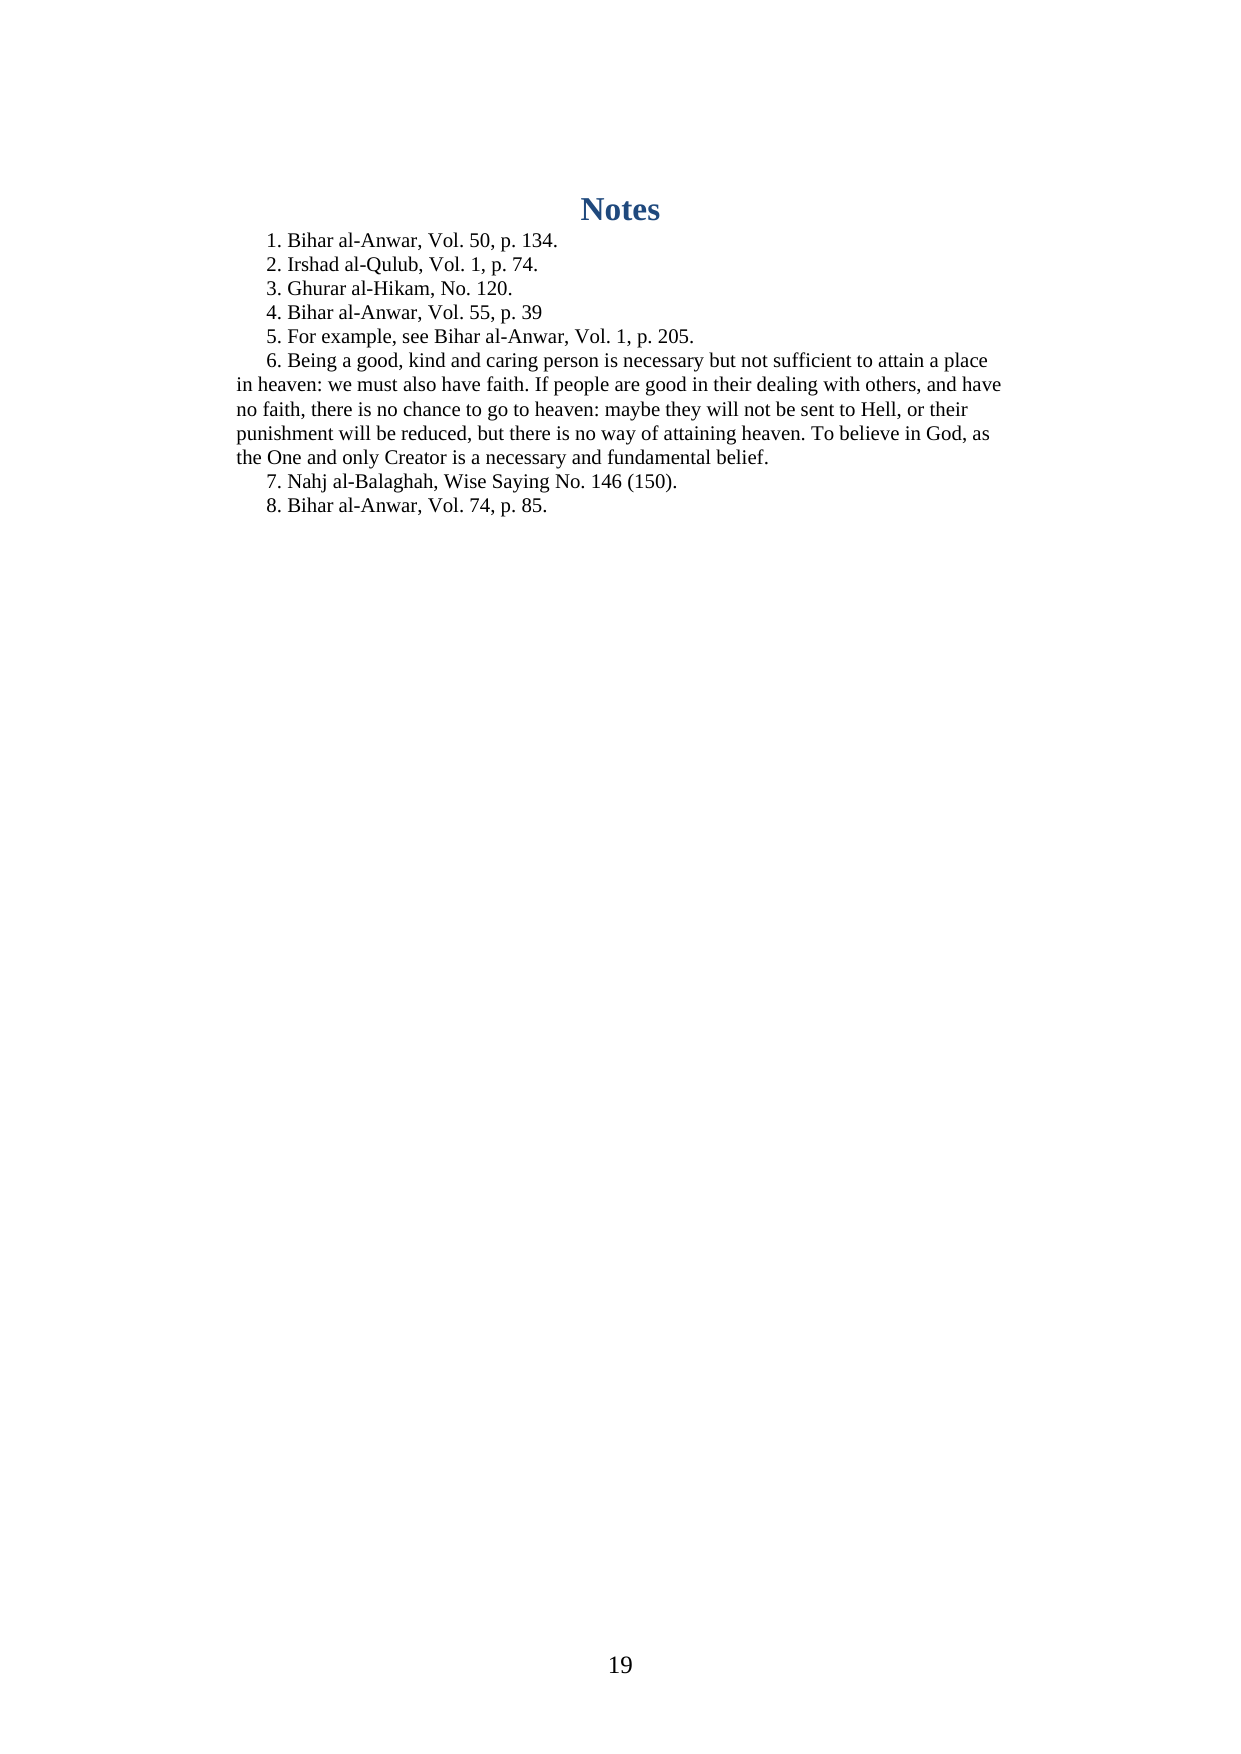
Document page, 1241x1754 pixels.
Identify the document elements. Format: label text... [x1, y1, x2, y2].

text 8. Bihar al-Anwar, Vol. 74, p. 85. [236, 493, 1004, 517]
text 4. Bihar al-Anwar, Vol. 55, p. 39 [236, 300, 1004, 324]
text 1. Bihar al-Anwar, Vol. 50, p. 134. [236, 228, 1004, 252]
subtitle Notes [236, 190, 1004, 228]
text 2. Irshad al-Qulub, Vol. 1, p. 74. [236, 252, 1004, 276]
text 7. Nahj al-Balaghah, Wise Saying No. 146 (150). [236, 469, 1004, 493]
text 6. Being a good, kind and caring person is necessary but not sufficient to attain a place in heaven: we must also have faith. If people are good in their dealing with others, and have no faith, there is no chance to go to heaven: maybe they will not be sent to Hell, or their punishment will be reduced, but there is no way of attaining heaven. To believe in God, as the One and only Creator is a necessary and fundamental belief. [236, 348, 1004, 469]
text 3. Ghurar al-Hikam, No. 120. [236, 276, 1004, 300]
text 5. For example, see Bihar al-Anwar, Vol. 1, p. 205. [236, 324, 1004, 348]
